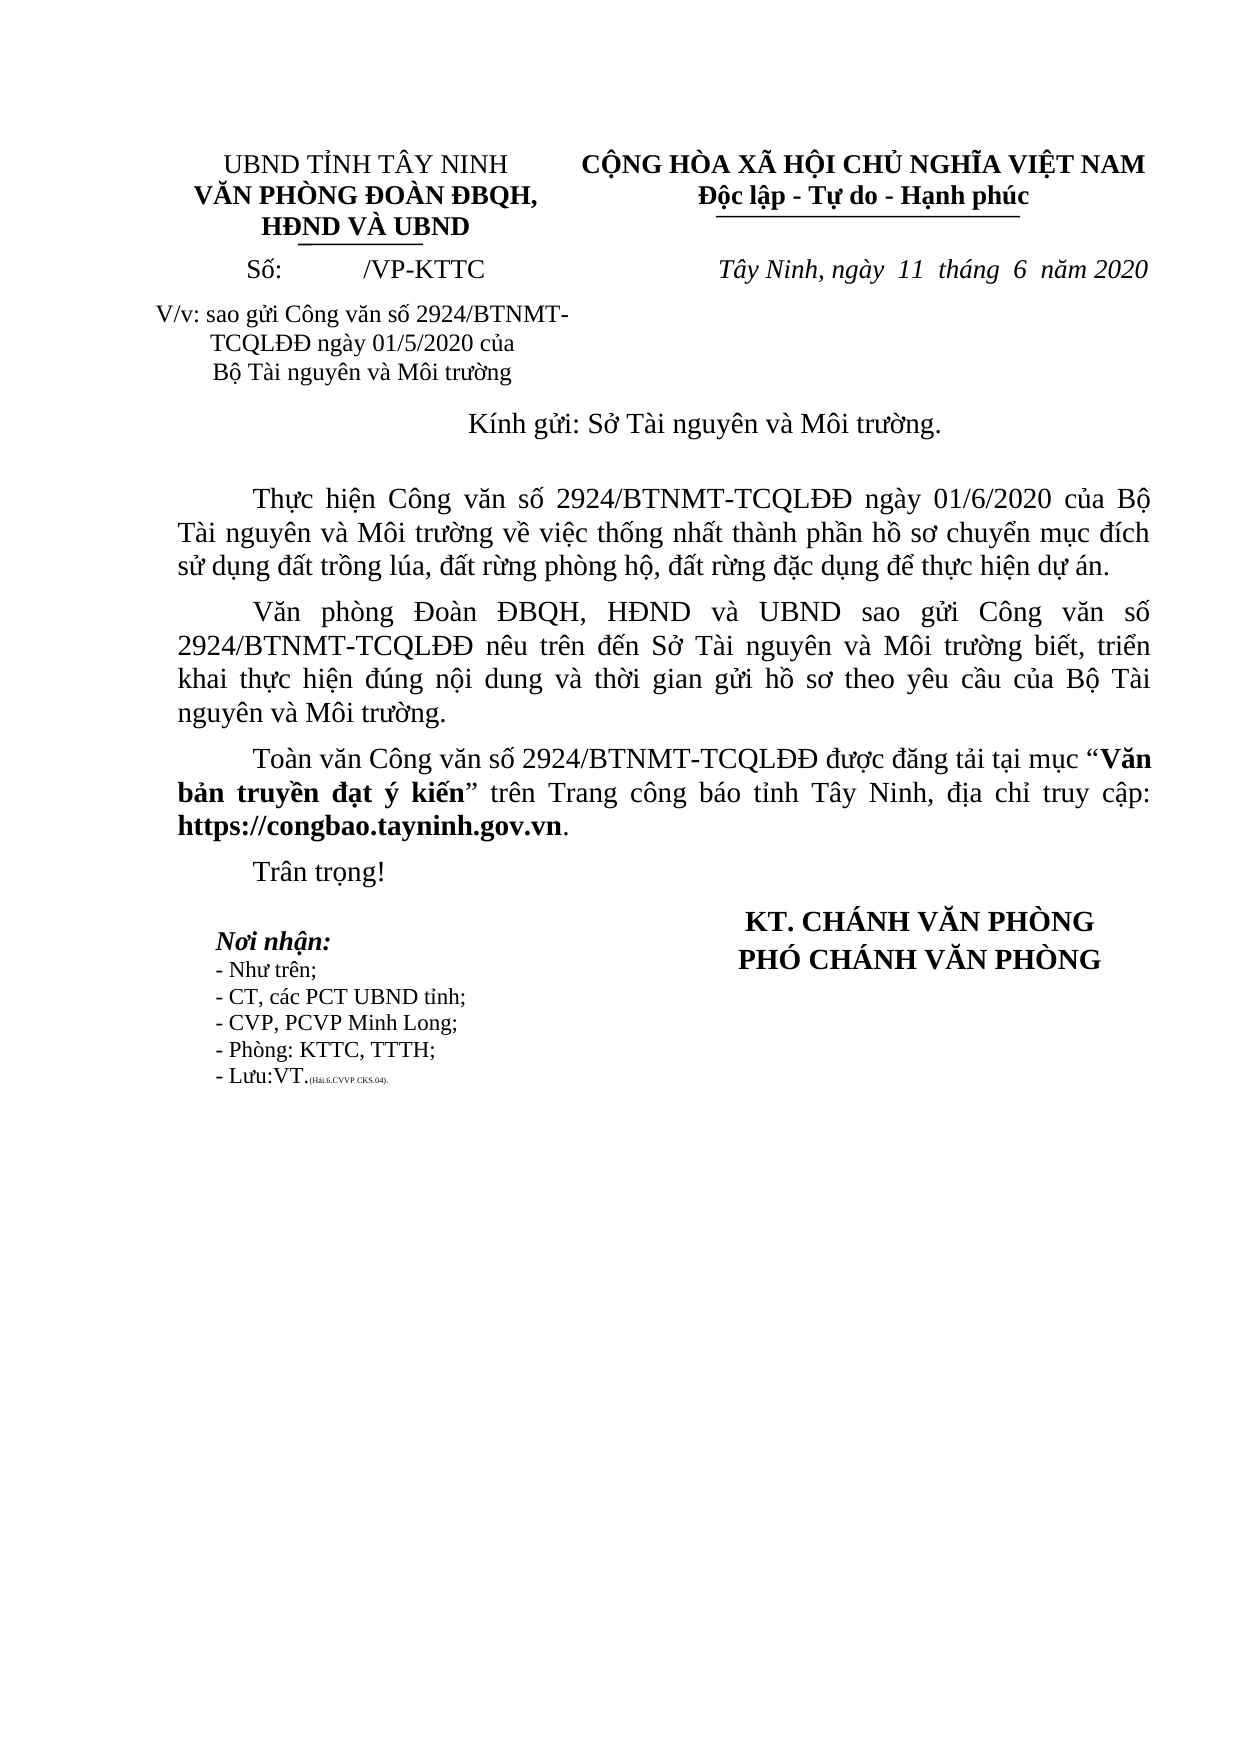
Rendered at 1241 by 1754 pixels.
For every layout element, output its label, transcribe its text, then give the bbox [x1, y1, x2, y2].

table_cell Số: /VP-KTTC [177, 241, 554, 285]
table_header UBND TỈNH TÂY NINH VĂN PHÒNG ĐOÀN ĐBQH, HĐND VÀ UBND [177, 148, 554, 241]
table_header CỘNG HÒA XÃ HỘI CHỦ NGHĨA VIỆT Độc lập - Tự do - Hạnh phúc [554, 148, 1173, 241]
text Toàn văn Công văn số 2924/BTNMT-TCQLĐĐ được đăng tải tại mục “Văn bản truyền đạt ý kiến” trên Trang công báo tỉnh Tây Ninh, địa chỉ truy cập: https://congbao.tayninh.gov.vn. [177, 741, 1152, 842]
text Thực hiện Công văn số 2924/BTNMT-TCQLĐĐ ngày 01/6/2020 của Bộ Tài nguyên và Môi trường về việc thống nhất thành phần hồ sơ chuyển mục đích sử dụng đất trồng lúa, đất rừng phòng hộ, đất rừng đặc dụng để thực hiện dự án. [177, 481, 1152, 582]
text Trân trọng! [177, 854, 1152, 888]
text Văn phòng Đoàn ĐBQH, HĐND và UBND sao gửi Công văn số 2924/BTNMT-TCQLĐĐ nêu trên đến Sở Tài nguyên và Môi trường biết, triển khai thực hiện đúng nội dung và thời gian gửi hồ sơ theo yêu cầu của Bộ Tài nguyên và Môi trường. [177, 594, 1152, 729]
table_header Nơi nhận: - Như trên; - CT, các PCT UBND tỉnh; - CVP, PCVP Minh Long; - Phòng: KTTC, TTTH; - Lưu:VT.(Hải.6.CVVP CKS.04). [177, 900, 638, 1088]
table_header KT. CHÁNH VĂN PHÒNG PHÓ CHÁNH VĂN PHÒNG [638, 900, 1201, 1088]
table_cell Tây Ninh, ngày 11 tháng 6 năm 2020 [554, 241, 1173, 285]
text Kính gửi: Sở Tài nguyên và Môi trường. [177, 407, 1152, 440]
